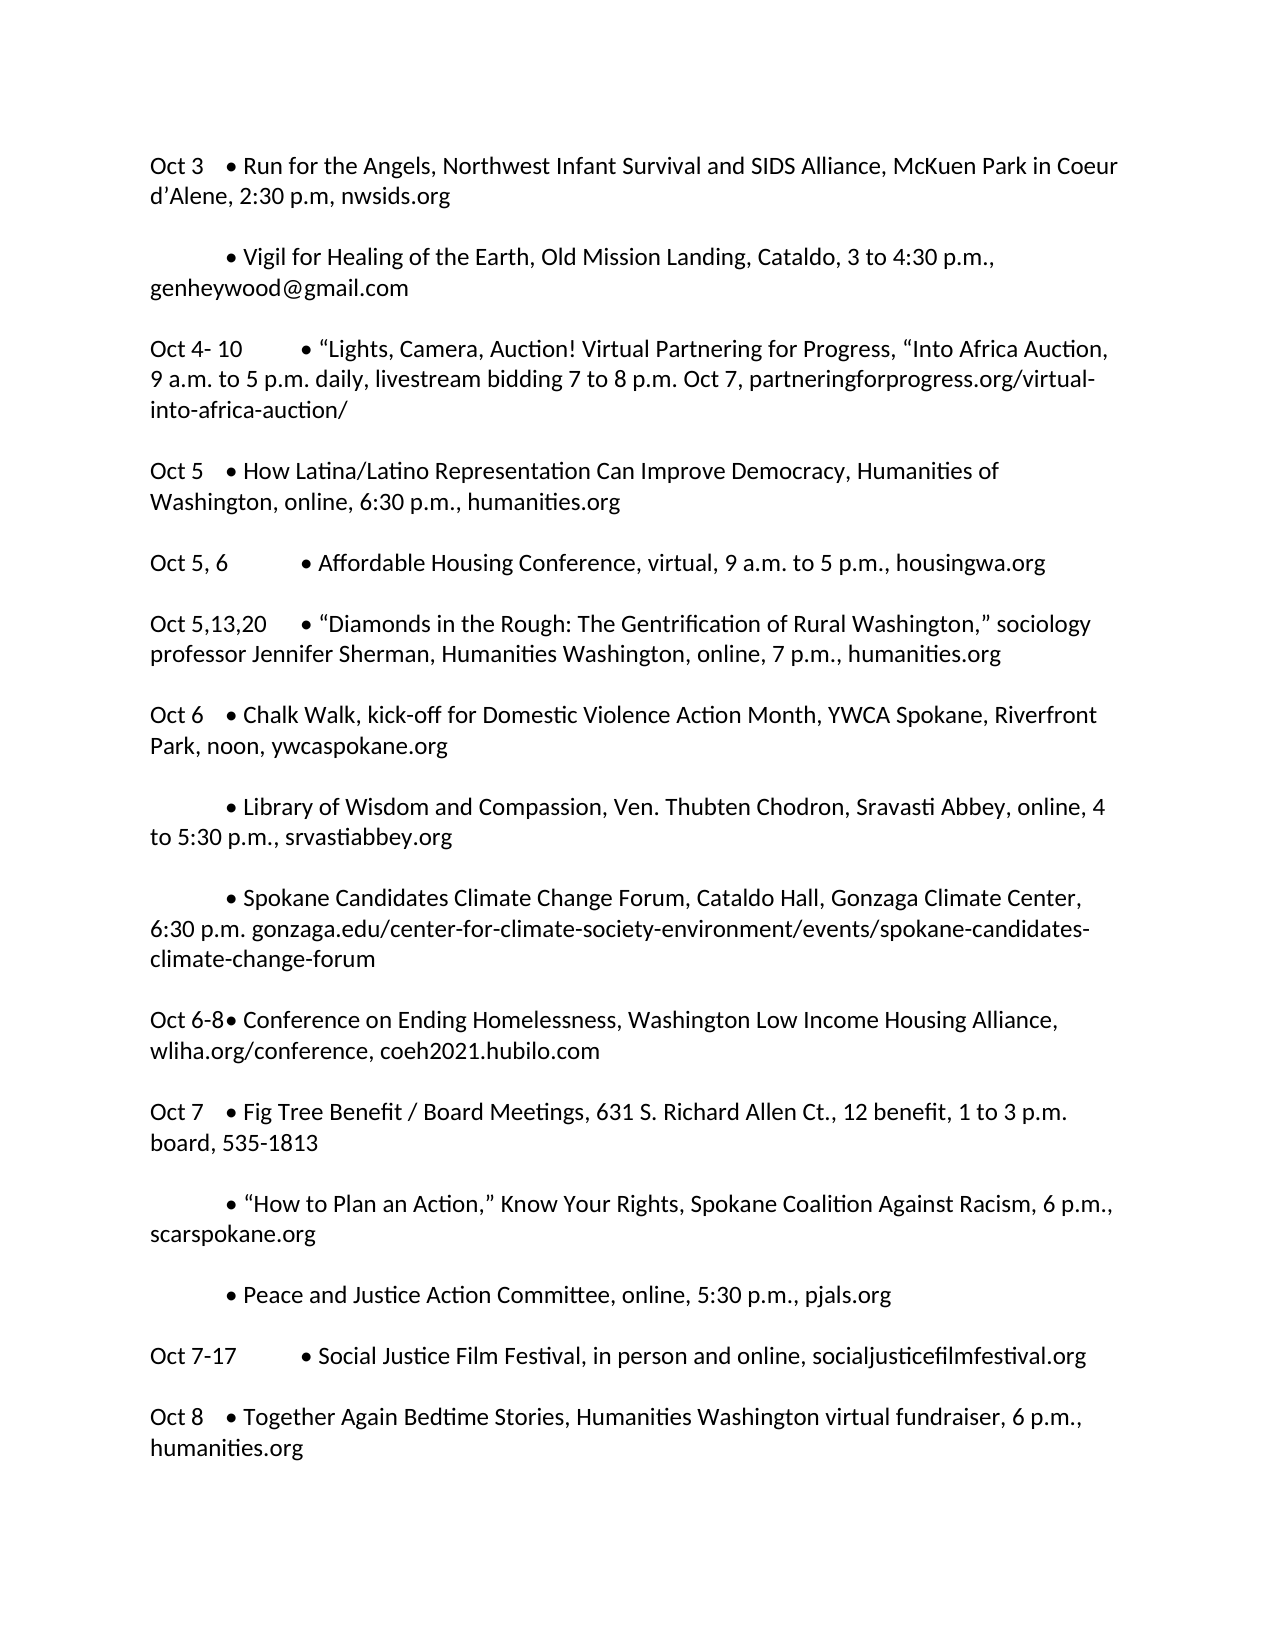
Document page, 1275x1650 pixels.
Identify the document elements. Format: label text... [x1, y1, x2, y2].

text Oct 7 • Fig Tree Benefit / Board Meetings, 631 S. Richard Allen Ct., 12 benefit, 1 to 3 p.m. board, 535-1813 [150, 1096, 1125, 1157]
text Oct 6 • Chalk Walk, kick-off for Domestic Violence Action Month, YWCA Spokane, Riverfront Park, noon, ywcaspokane.org [150, 699, 1125, 760]
text • Peace and Justice Action Committee, online, 5:30 p.m., pjals.org [150, 1279, 1125, 1310]
text Oct 5,13,20 • “Diamonds in the Rough: The Gentrification of Rural Washington,” sociology professor Jennifer Sherman, Humanities Washington, online, 7 p.m., humanities.org [150, 608, 1125, 669]
text Oct 3 • Run for the Angels, Northwest Infant Survival and SIDS Alliance, McKuen Park in Coeur d’Alene, 2:30 p.m, nwsids.org [150, 150, 1125, 211]
text • Library of Wisdom and Compassion, Ven. Thubten Chodron, Sravasti Abbey, online, 4 to 5:30 p.m., srvastiabbey.org [150, 791, 1125, 852]
text • Vigil for Healing of the Earth, Old Mission Landing, Cataldo, 3 to 4:30 p.m., genheywood@gmail.com [150, 242, 1125, 303]
text • Spokane Candidates Climate Change Forum, Cataldo Hall, Gonzaga Climate Center, 6:30 p.m. gonzaga.edu/center-for-climate-society-environment/events/spokane-candidates-climate-change-forum [150, 882, 1125, 974]
text Oct 7-17 • Social Justice Film Festival, in person and online, socialjusticefilmfestival.org [150, 1340, 1125, 1371]
text Oct 6-8 • Conference on Ending Homelessness, Washington Low Income Housing Alliance, wliha.org/conference, coeh2021.hubilo.com [150, 1004, 1125, 1066]
text Oct 5, 6 • Affordable Housing Conference, virtual, 9 a.m. to 5 p.m., housingwa.org [150, 547, 1125, 577]
text • “How to Plan an Action,” Know Your Rights, Spokane Coalition Against Racism, 6 p.m., scarspokane.org [150, 1188, 1125, 1249]
text Oct 5 • How Latina/Latino Representation Can Improve Democracy, Humanities of Washington, online, 6:30 p.m., humanities.org [150, 455, 1125, 516]
text Oct 8 • Together Again Bedtime Stories, Humanities Washington virtual fundraiser, 6 p.m., humanities.org [150, 1401, 1125, 1462]
text Oct 4- 10 • “Lights, Camera, Auction! Virtual Partnering for Progress, “Into Africa Auction, 9 a.m. to 5 p.m. daily, livestream bidding 7 to 8 p.m. Oct 7, partneringforprogress.org/virtual-into-africa-auction/ [150, 333, 1125, 425]
